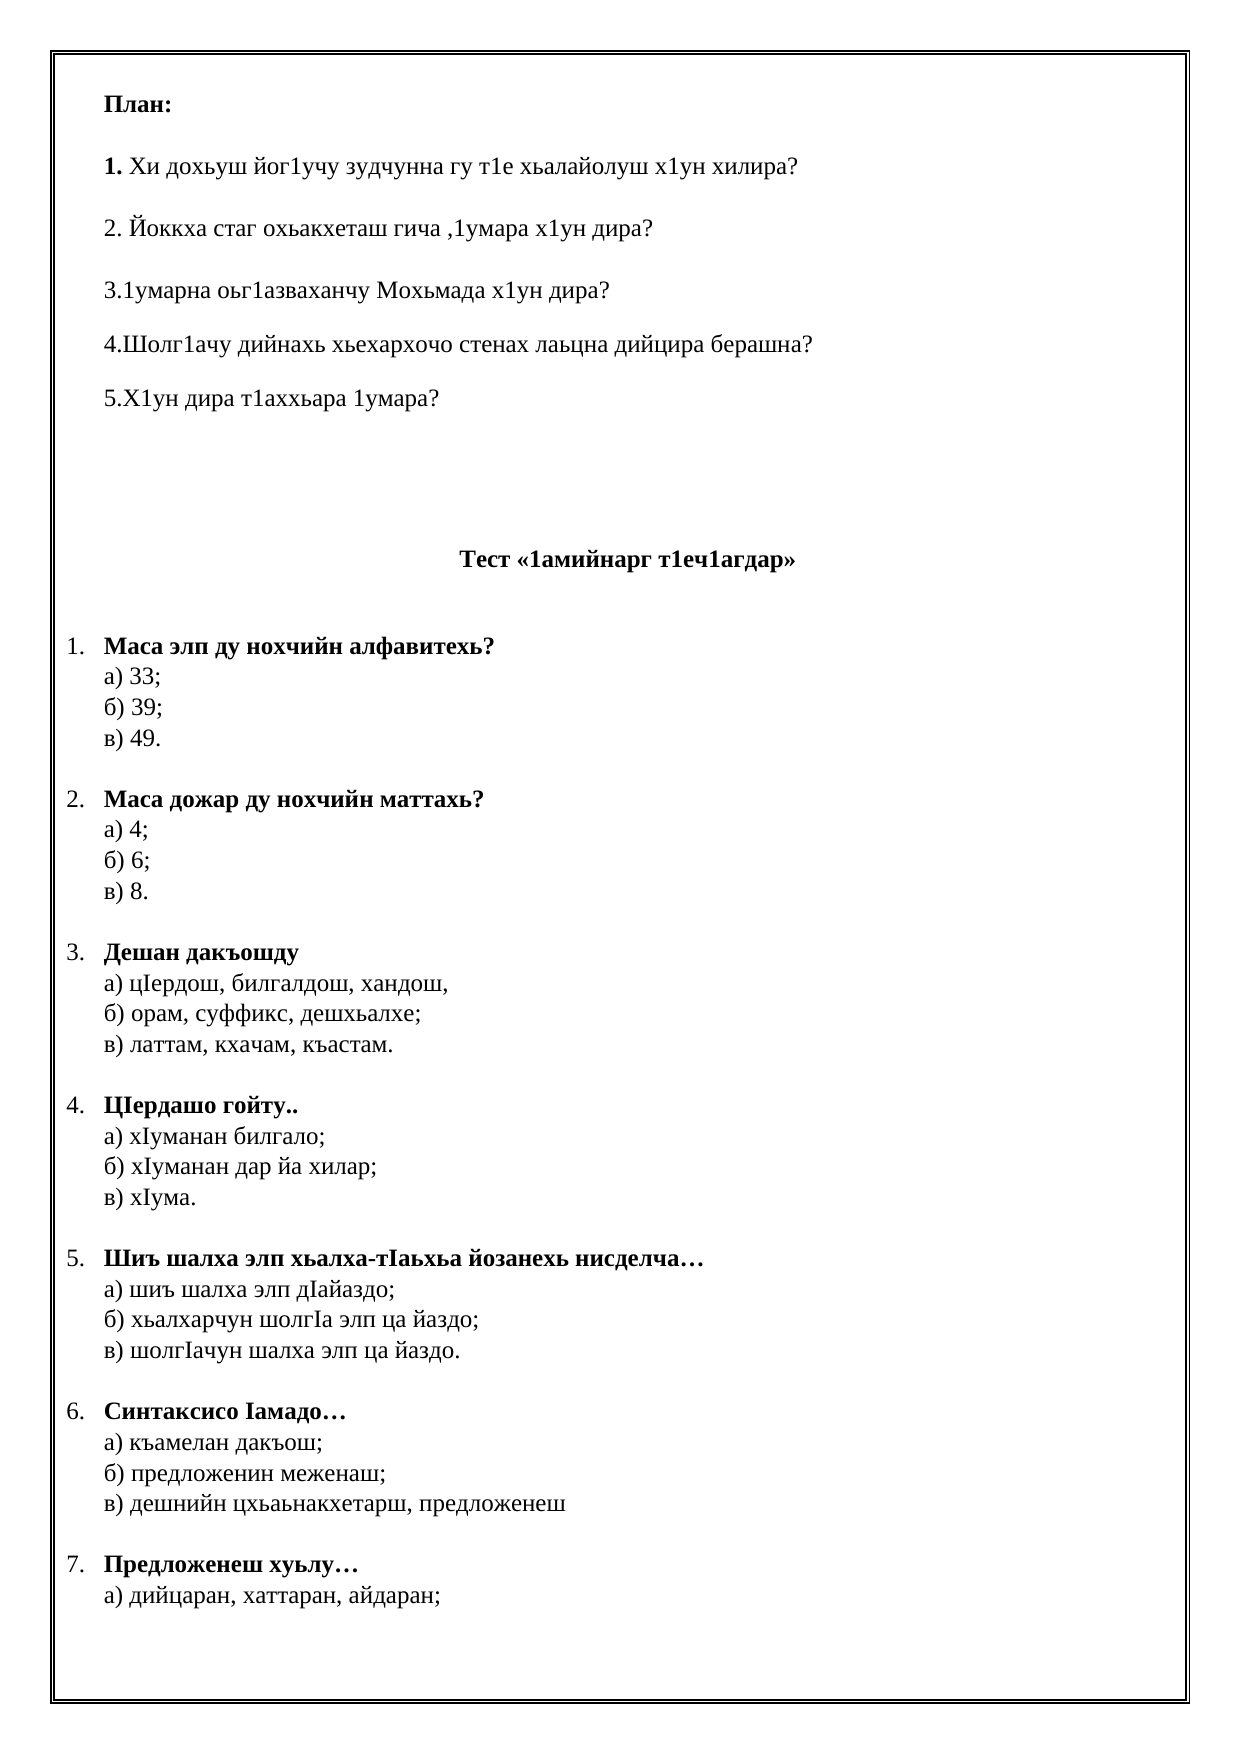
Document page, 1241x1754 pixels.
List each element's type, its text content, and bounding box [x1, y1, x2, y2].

text а) шиъ шалха элп дIайаздо; [103, 1272, 1152, 1303]
text в) латтам, кхачам, къастам. [103, 1027, 1152, 1058]
list Предложенеш хуьлу… [66, 1548, 1152, 1578]
text в) дешнийн цхьаьнакхетарш, предложенеш [103, 1486, 1152, 1517]
text б) предложенин меженаш; [103, 1456, 1152, 1486]
text а) хIуманан билгало; [103, 1119, 1152, 1149]
list ЦIердашо гойту.. [66, 1088, 1152, 1119]
text в) 8. [103, 874, 1152, 904]
list Маса элп ду нохчийн алфавитехь? [66, 629, 1152, 659]
text 3.1умарна оьг1азваханчу Мохьмада х1ун дира? [103, 275, 1152, 304]
list Маса дожар ду нохчийн маттахь? [66, 782, 1152, 813]
text а) 33; [103, 659, 1152, 690]
text б) 6; [103, 843, 1152, 874]
text в) шолгIачун шалха элп ца йаздо. [103, 1333, 1152, 1364]
text в) хIума. [103, 1180, 1152, 1211]
text 4.Шолг1ачу дийнахь хьехархочо стенах лаьцна дийцира берашна? [103, 329, 1152, 358]
text б) хIуманан дар йа хилар; [103, 1149, 1152, 1180]
text 5.Х1ун дира т1аххьара 1умара? [103, 383, 1152, 412]
text 2. Йоккха стаг охьакхеташ гича ,1умара х1ун дира? [103, 213, 1152, 242]
text а) 4; [103, 813, 1152, 843]
text Тест «1амийнарг т1еч1агдар» [103, 544, 1152, 573]
text а) дийцаран, хаттаран, айдаран; [103, 1578, 1152, 1609]
list Синтаксисо Iамадо… [66, 1394, 1152, 1425]
text 1. Хи дохьуш йог1учу зудчунна гу т1е хьалайолуш х1ун хилира? [103, 151, 1152, 179]
text а) къамелан дакъош; [103, 1425, 1152, 1456]
text а) цIердош, билгалдош, хандош, [103, 966, 1152, 996]
text План: [103, 89, 1181, 117]
list Дешан дакъошду [66, 935, 1152, 966]
text б) орам, суффикс, дешхьалхе; [103, 996, 1152, 1027]
text в) 49. [103, 721, 1152, 751]
text б) 39; [103, 690, 1152, 721]
text б) хьалхарчун шолгIа элп ца йаздо; [103, 1303, 1152, 1333]
list Шиъ шалха элп хьалха-тIаьхьа йозанехь нисделча… [66, 1241, 1152, 1272]
